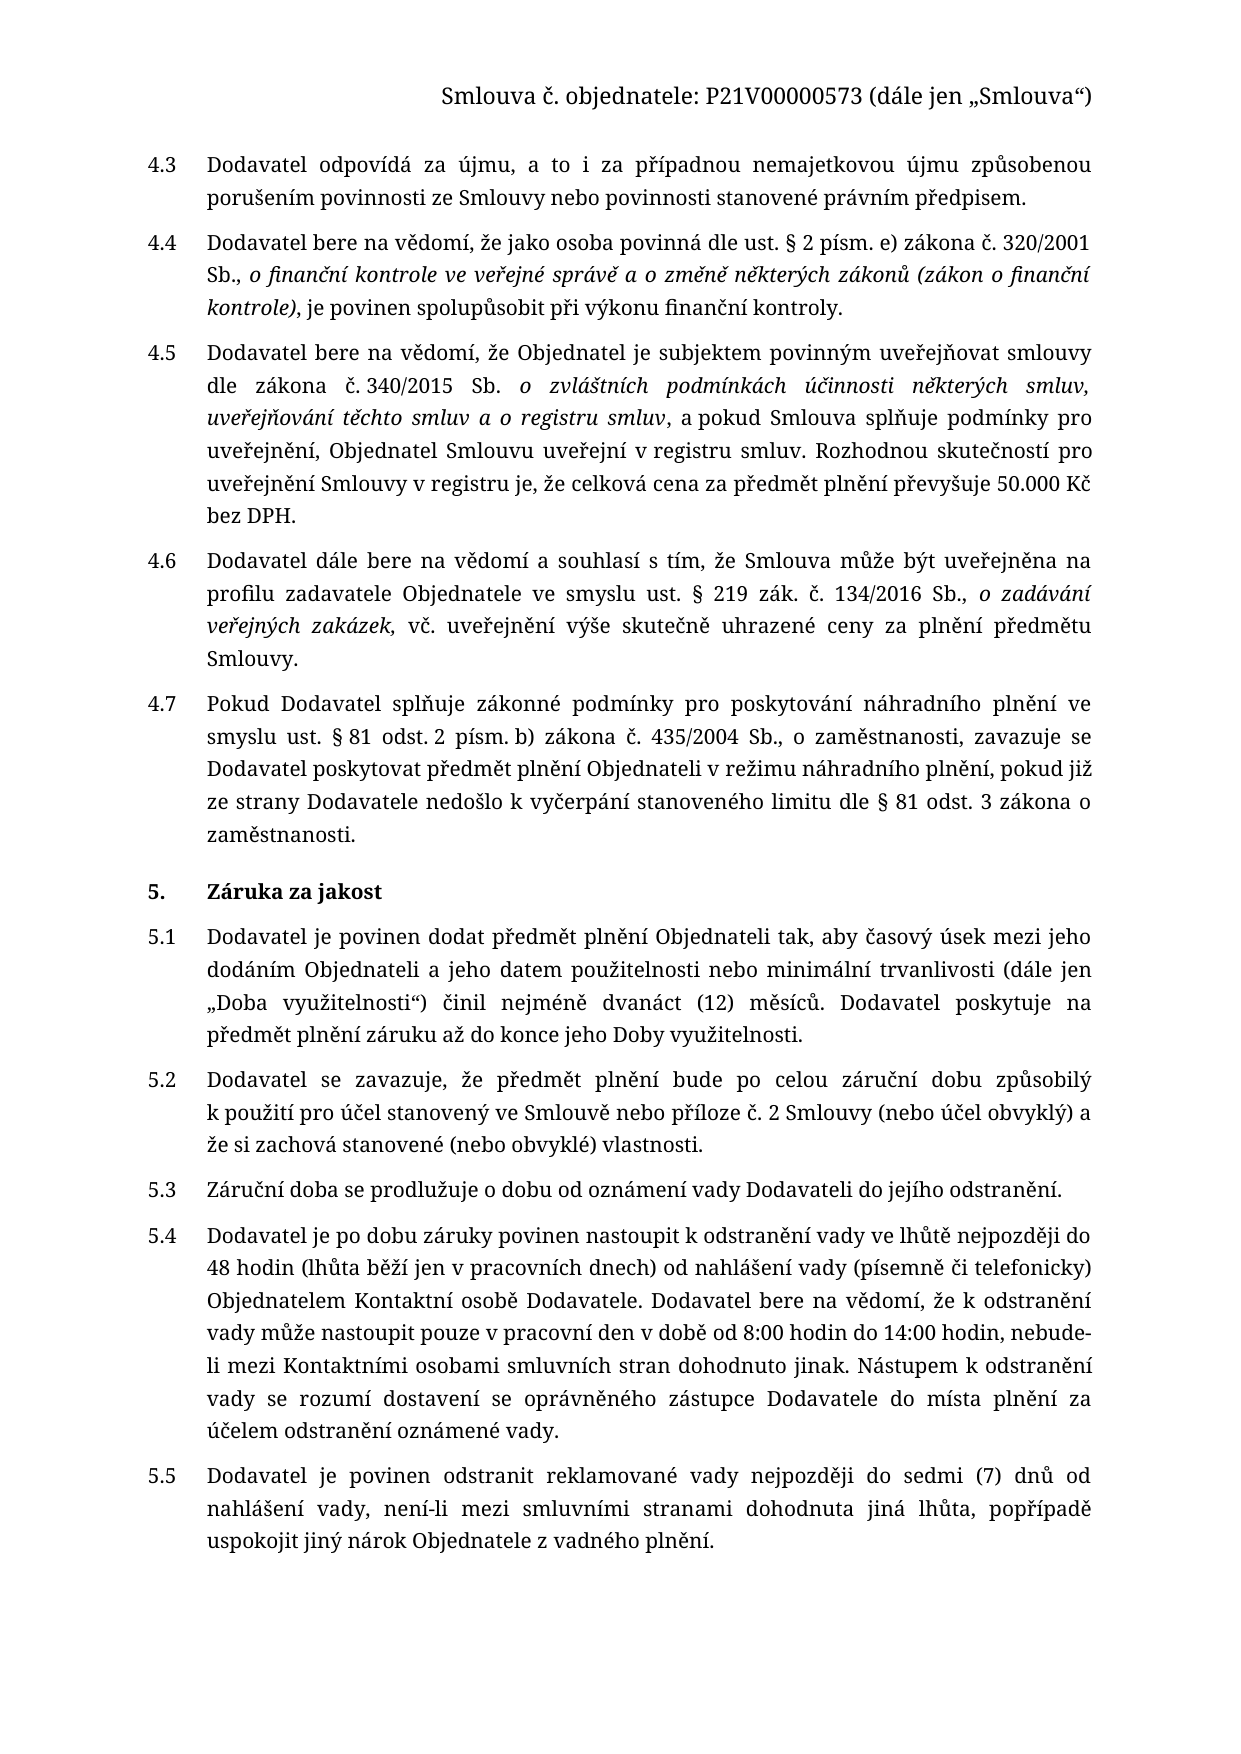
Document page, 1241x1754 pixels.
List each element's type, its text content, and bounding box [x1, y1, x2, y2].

list Dodavatel je po dobu záruky povinen nastoupit k odstranění vady ve lhůtě nejpozději do 48 hodin (lhůta běží jen v pracovních dnech) od nahlášení vady (písemně či telefonicky) Objednatelem Kontaktní osobě Dodavatele. Dodavatel bere na vědomí, že k odstranění vady může nastoupit pouze v pracovní den v době od 8:00 hodin do 14:00 hodin, nebude-li mezi Kontaktními osobami smluvních stran dohodnuto jinak. Nástupem k odstranění vady se rozumí dostavení se oprávněného zástupce Dodavatele do místa plnění za účelem odstranění oznámené vady. [148, 1221, 1093, 1445]
list Dodavatel bere na vědomí, že Objednatel je subjektem povinným uveřejňovat smlouvy dle zákona č. 340/2015 Sb. o zvláštních podmínkách účinnosti některých smluv, uveřejňování těchto smluv a o registru smluv, a pokud Smlouva splňuje podmínky pro uveřejnění, Objednatel Smlouvu uveřejní v registru smluv. Rozhodnou skutečností pro uveřejnění Smlouvy v registru je, že celková cena za předmět plnění převyšuje 50.000 Kč bez DPH. [148, 338, 1093, 530]
list Pokud Dodavatel splňuje zákonné podmínky pro poskytování náhradního plnění ve smyslu ust. § 81 odst. 2 písm. b) zákona č. 435/2004 Sb., o zaměstnanosti, zavazuje se Dodavatel poskytovat předmět plnění Objednateli v režimu náhradního plnění, pokud již ze strany Dodavatele nedošlo k vyčerpání stanoveného limitu dle § 81 odst. 3 zákona o zaměstnanosti. [148, 689, 1093, 848]
list Dodavatel dále bere na vědomí a souhlasí s tím, že Smlouva může být uveřejněna na profilu zadavatele Objednatele ve smyslu ust. § 219 zák. č. 134/2016 Sb., o zadávání veřejných zakázek, vč. uveřejnění výše skutečně uhrazené ceny za plnění předmětu Smlouvy. [148, 546, 1093, 673]
list Dodavatel se zavazuje, že předmět plnění bude po celou záruční dobu způsobilý k použití pro účel stanovený ve Smlouvě nebo příloze č. 2 Smlouvy (nebo účel obvyklý) a že si zachová stanovené (nebo obvyklé) vlastnosti. [148, 1065, 1093, 1159]
list Dodavatel je povinen odstranit reklamované vady nejpozději do sedmi (7) dnů od nahlášení vady, není-li mezi smluvními stranami dohodnuta jiná lhůta, popřípadě uspokojit jiný nárok Objednatele z vadného plnění. [148, 1461, 1093, 1555]
list Dodavatel je povinen dodat předmět plnění Objednateli tak, aby časový úsek mezi jeho dodáním Objednateli a jeho datem použitelnosti nebo minimální trvanlivosti (dále jen „Doba využitelnosti“) činil nejméně dvanáct (12) měsíců. Dodavatel poskytuje na předmět plnění záruku až do konce jeho Doby využitelnosti. [148, 922, 1093, 1049]
list Dodavatel odpovídá za újmu, a to i za případnou nemajetkovou újmu způsobenou porušením povinnosti ze Smlouvy nebo povinnosti stanovené právním předpisem. [148, 150, 1093, 211]
list Záruka za jakost [148, 877, 1093, 906]
list Záruční doba se prodlužuje o dobu od oznámení vady Dodavateli do jejího odstranění. [148, 1176, 1093, 1204]
list Dodavatel bere na vědomí, že jako osoba povinná dle ust. § 2 písm. e) zákona č. 320/2001 Sb., o finanční kontrole ve veřejné správě a o změně některých zákonů (zákon o finanční kontrole), je povinen spolupůsobit při výkonu finanční kontroly. [148, 228, 1093, 322]
